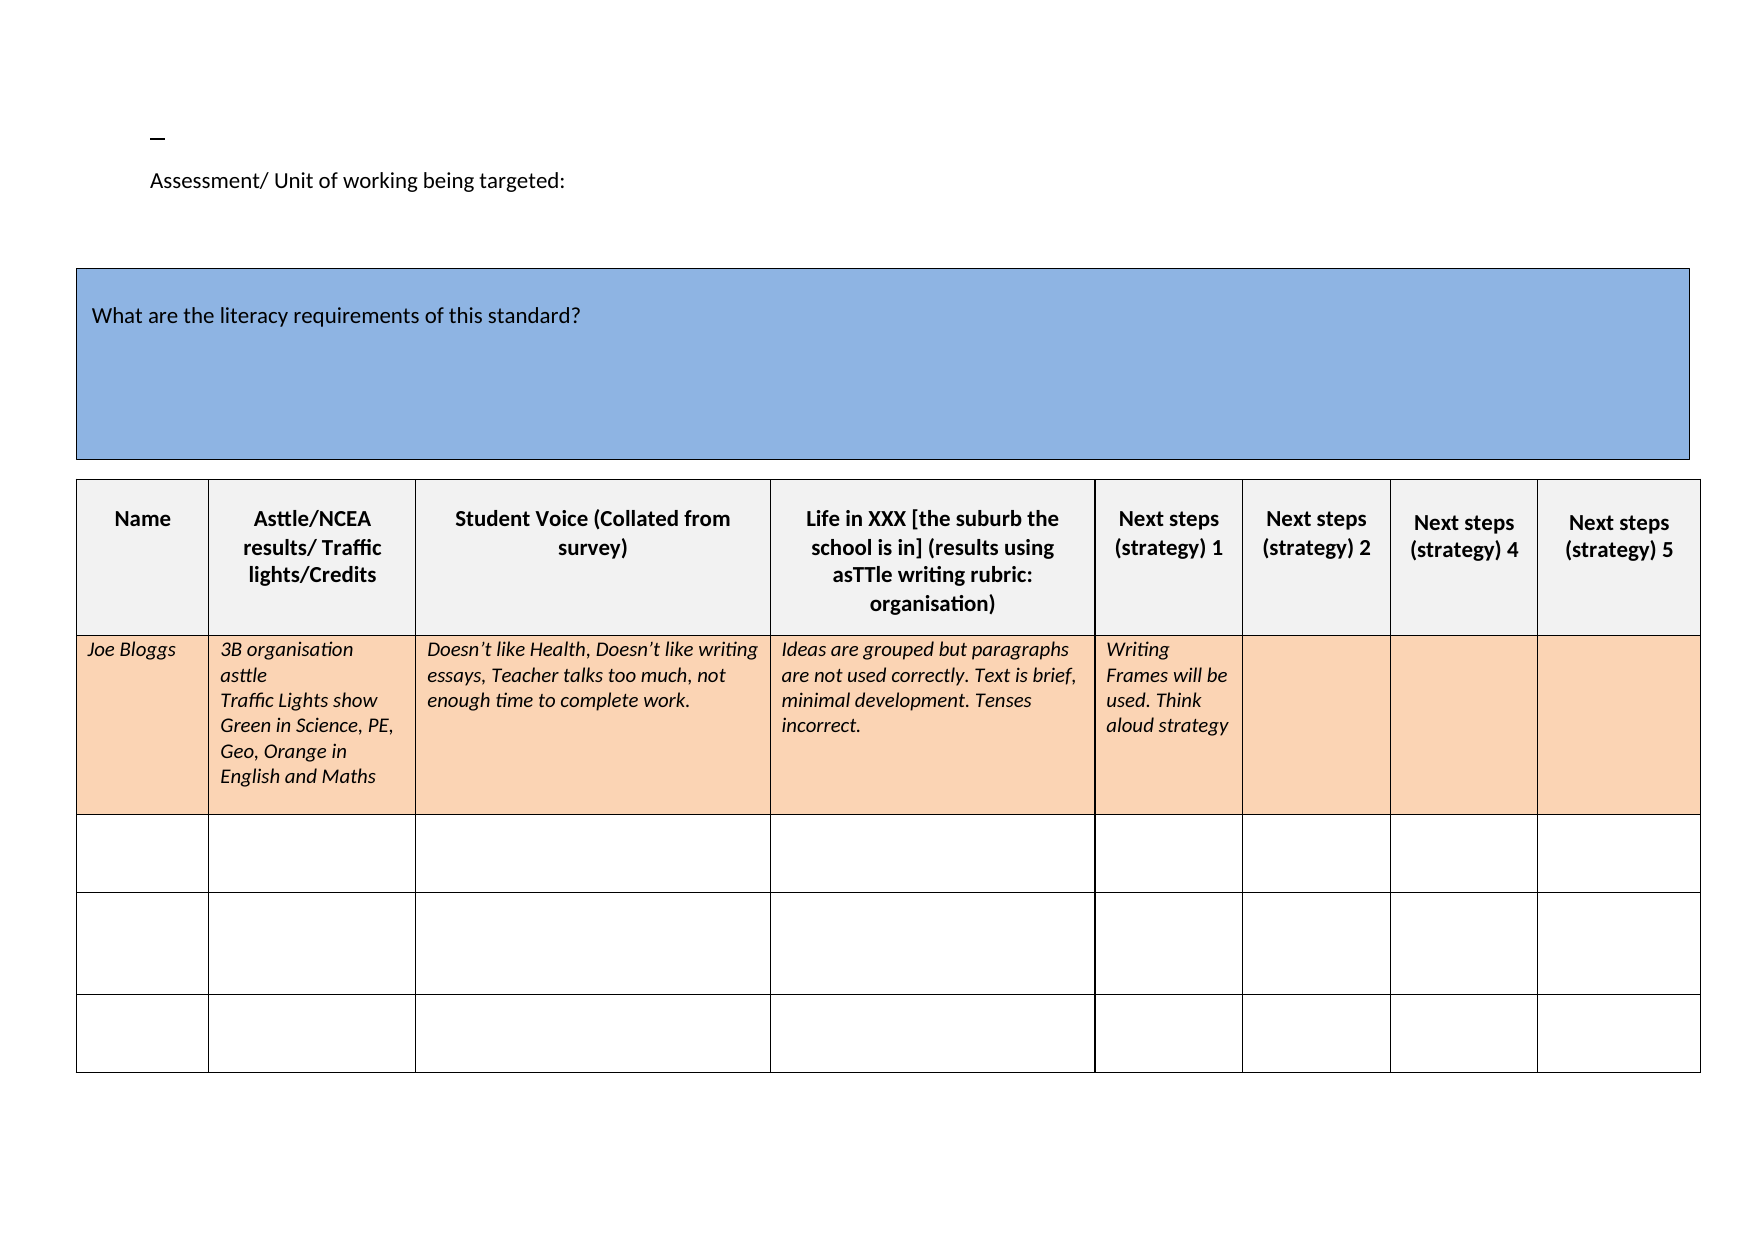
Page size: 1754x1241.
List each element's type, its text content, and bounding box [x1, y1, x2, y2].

table_cell [209, 893, 415, 994]
table_cell [771, 815, 1094, 892]
table_cell Writing Frames will be used. Think aloud strategy [1096, 636, 1242, 814]
table_cell [1391, 893, 1537, 994]
table_cell [416, 815, 770, 892]
table_header Life in XXX [the suburb the school is in] (results using asTTle writing rubric: organisation) [771, 480, 1094, 635]
table_cell [77, 995, 208, 1072]
table_cell [1391, 636, 1537, 814]
table_cell Ideas are grouped but paragraphs are not used correctly. Text is brief, minimal development. Tenses incorrect. [771, 636, 1094, 814]
table_header Student Voice (Collated from survey) [416, 480, 770, 635]
table_cell [1391, 995, 1537, 1072]
table_cell [209, 995, 415, 1072]
table_cell [1243, 995, 1390, 1072]
table_cell [1538, 815, 1700, 892]
table_cell [1538, 636, 1700, 814]
table_cell [1243, 815, 1390, 892]
table_cell [77, 815, 208, 892]
table_cell [416, 893, 770, 994]
table_cell [1096, 893, 1242, 994]
table_cell [771, 893, 1094, 994]
table_cell Doesn’t like Health, Doesn’t like writing essays, Teacher talks too much, not enough time to complete work. [416, 636, 770, 814]
table_cell [77, 893, 208, 994]
table_cell [1243, 893, 1390, 994]
table_cell [771, 995, 1094, 1072]
table_cell Joe Bloggs [77, 636, 208, 814]
table_cell [1538, 995, 1700, 1072]
table_header Name [77, 480, 208, 635]
table_header Asttle/NCEA results/ Traffic lights/Credits [209, 480, 415, 635]
table_cell [1391, 815, 1537, 892]
text Assessment/ Unit of working being targeted: [150, 167, 1604, 195]
table_cell [416, 995, 770, 1072]
table_cell [1243, 636, 1390, 814]
table_header Next steps (strategy) 4 [1391, 480, 1537, 635]
table_cell [1096, 815, 1242, 892]
table_header Next steps (strategy) 2 [1243, 480, 1390, 635]
table_cell [1096, 995, 1242, 1072]
table_header Next steps (strategy) 5 [1538, 480, 1700, 635]
table_cell [209, 815, 415, 892]
table_cell [1538, 893, 1700, 994]
table_header Next steps (strategy) 1 [1096, 480, 1242, 635]
table_cell 3B organisation asttle Traffic Lights show Green in Science, PE, Geo, Orange in English and Maths [209, 636, 415, 814]
